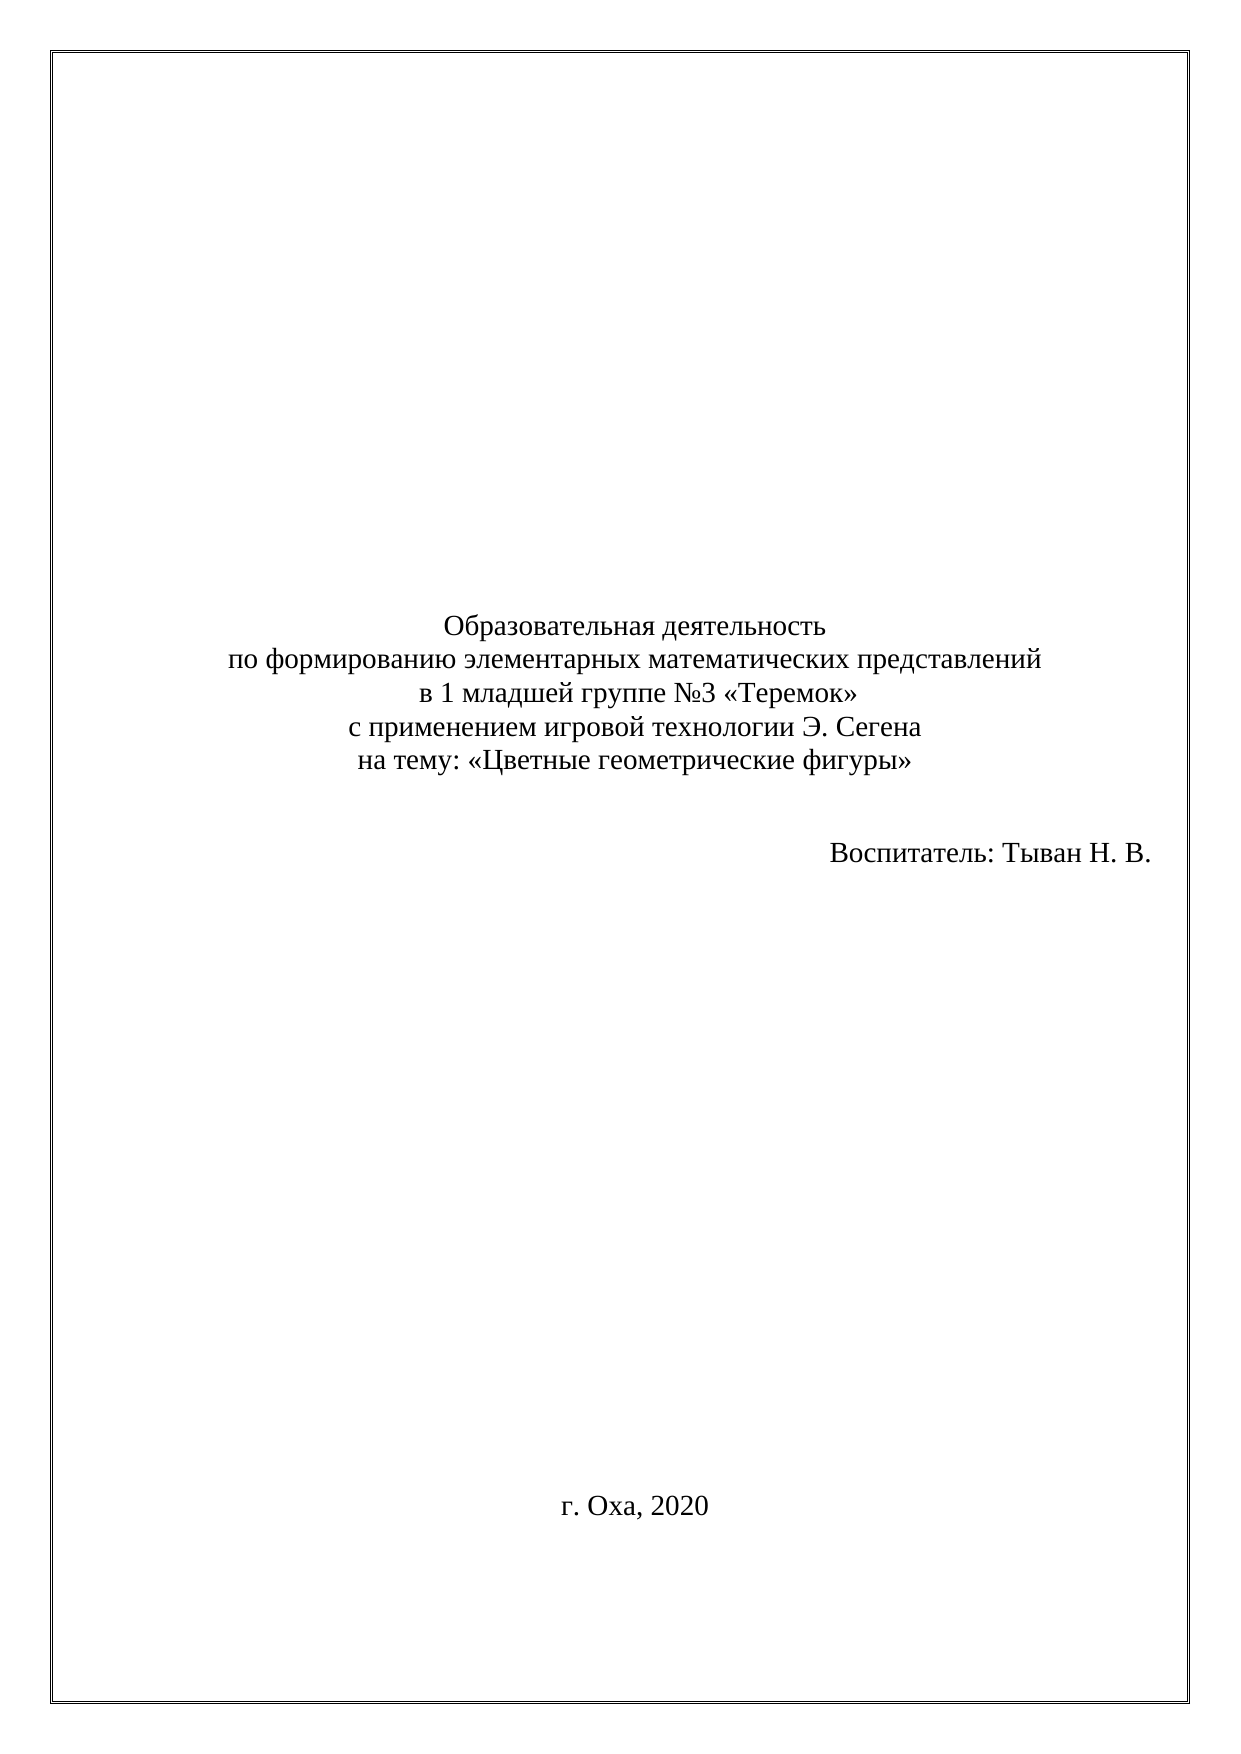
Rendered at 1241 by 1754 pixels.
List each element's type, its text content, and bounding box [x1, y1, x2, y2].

text на тему: «Цветные геометрические фигуры» [118, 742, 1152, 776]
text г. Оха, 2020 [118, 1488, 1152, 1522]
text по формированию элементарных математических представлений [118, 642, 1152, 675]
text Воспитатель: Тыван Н. В. [118, 835, 1152, 869]
text в 1 младшей группе №3 «Теремок» [118, 675, 1152, 709]
text с применением игровой технологии Э. Сегена [118, 709, 1152, 742]
text Образовательная деятельность [118, 608, 1152, 642]
